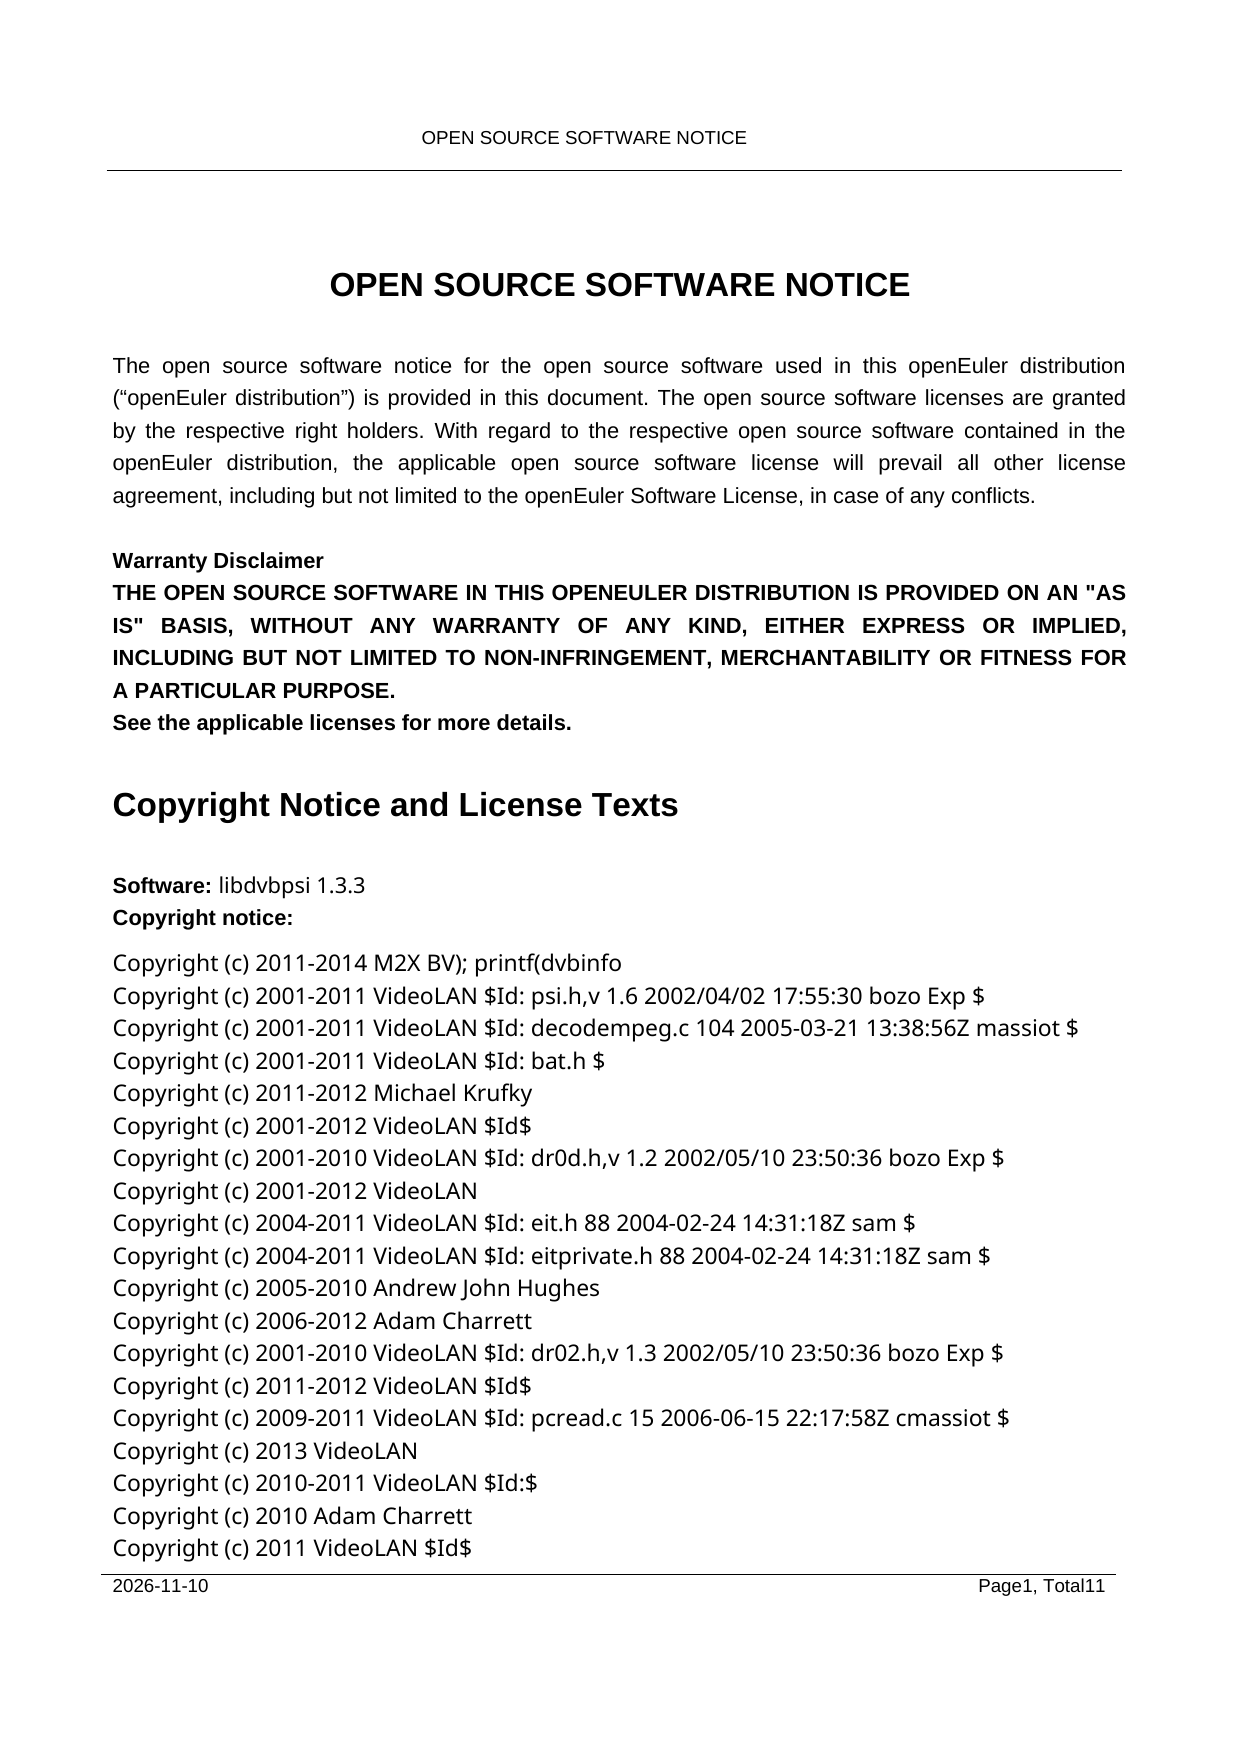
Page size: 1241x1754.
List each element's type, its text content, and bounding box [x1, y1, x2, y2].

text Warranty Disclaimer [112, 544, 1128, 576]
title Software: libdvbpsi 1.3.3 [112, 869, 1128, 901]
text THE OPEN SOURCE SOFTWARE IN THIS OPENEULER DISTRIBUTION IS PROVIDED ON AN "AS IS" BASIS, WITHOUT ANY WARRANTY OF ANY KIND, EITHER EXPRESS OR IMPLIED, INCLUDING BUT NOT LIMITED TO NON-INFRINGEMENT, MERCHANTABILITY OR FITNESS FOR A PARTICULAR PURPOSE. See the applicable licenses for more details. [112, 576, 1128, 739]
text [112, 947, 1128, 1564]
text Copyright notice: [112, 901, 1128, 934]
text OPEN SOURCE SOFTWARE NOTICE [112, 251, 1128, 316]
text Copyright Notice and License Texts [112, 771, 1128, 836]
text The open source software notice for the open source software used in this openEuler distribution (“openEuler distribution”) is provided in this document. The open source software licenses are granted by the respective right holders. With regard to the respective open source software contained in the openEuler distribution, the applicable open source software license will prevail all other license agreement, including but not limited to the openEuler Software License, in case of any conflicts. [112, 349, 1128, 511]
